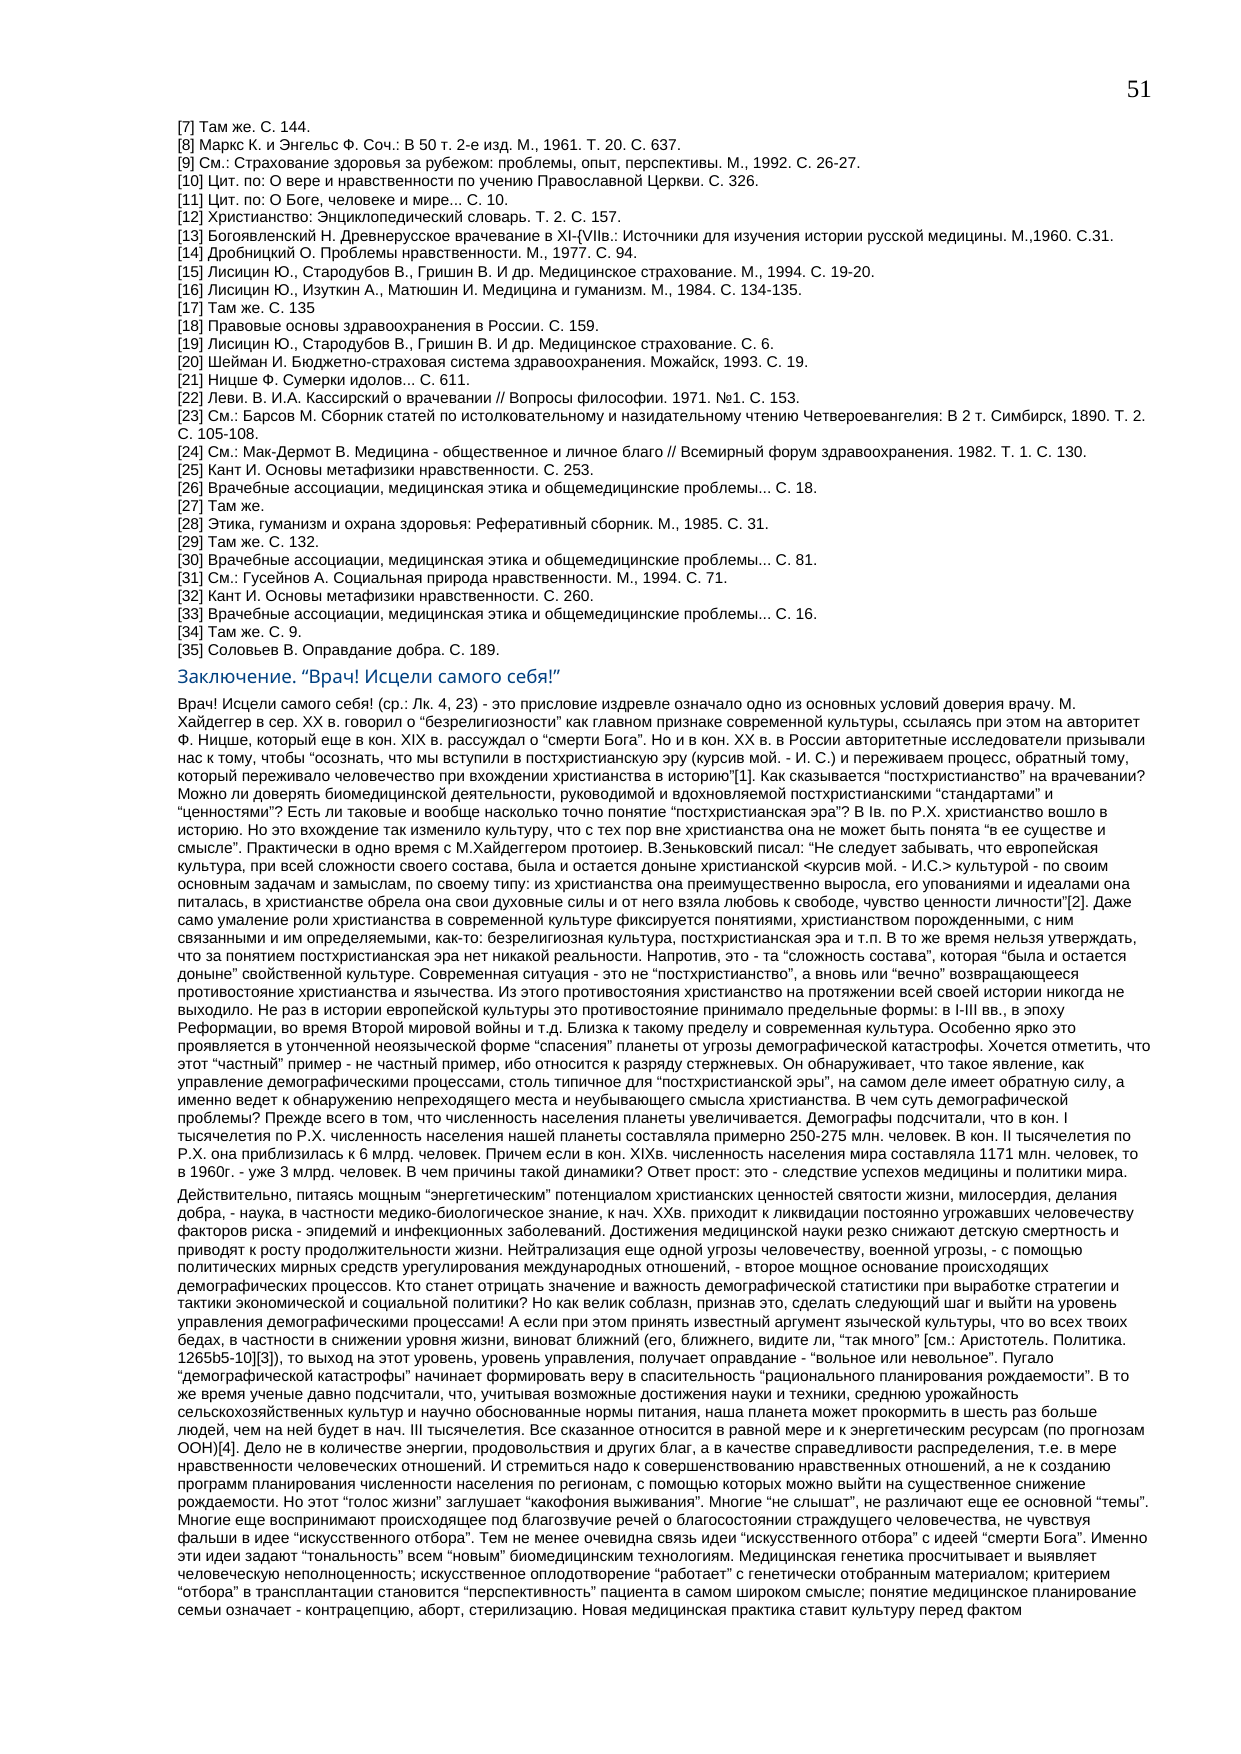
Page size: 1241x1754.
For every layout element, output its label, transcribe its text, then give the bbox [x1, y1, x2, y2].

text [177, 1186, 1152, 1619]
text Заключение. “Врач! Исцели самого себя!” [177, 664, 1152, 689]
text Врач! Исцели самого себя! (ср.: Лк. 4, 23) - это присловие издревле означало одно из основных условий доверия врачу. М. Хайдеггер в сер. XX в. говорил о “безрелигиозности” как главном признаке современной культуры, ссылаясь при этом на авторитет Ф. Ницше, который еще в кон. XIX в. рассуждал о “смерти Бога”. Но и в кон. XX в. в России авторитетные исследователи призывали нас к тому, чтобы “осознать, что мы вступили в постхристианскую эру (курсив мой. - И. С.) и переживаем процесс, обратный тому, который переживало человечество при вхождении христианства в историю”[1]. Как сказывается “постхристианство” на врачевании? Можно ли доверять биомедицинской деятельности, руководимой и вдохновляемой постхристианскими “стандартами” и “ценностями”? Есть ли таковые и вообще насколько точно понятие “постхристианская эра”? В Iв. по Р.Х. христианство вошло в историю. Но это вхождение так изменило культуру, что с тех пор вне христианства она не может быть понята “в ее существе и смысле”. Практически в одно время с М.Хайдеггером протоиер. В.Зеньковский писал: “Не следует забывать, что европейская культура, при всей сложности своего состава, была и остается доныне христианской <курсив мой. - И.С.> культурой - по своим основным задачам и замыслам, по своему типу: из христианства она преимущественно выросла, его упованиями и идеалами она питалась, в христианстве обрела она свои духовные силы и от него взяла любовь к свободе, чувство ценности личности”[2]. Даже само умаление роли христианства в современной культуре фиксируется понятиями, христианством порожденными, с ним связанными и им определяемыми, как-то: безрелигиозная культура, постхристианская эра и т.п. В то же время нельзя утверждать, что за понятием постхристианская эра нет никакой реальности. Напротив, это - та “сложность состава”, которая “была и остается доныне” свойственной культуре. Современная ситуация - это не “постхристианство”, а вновь или “вечно” возвращающееся противостояние христианства и язычества. Из этого противостояния христианство на протяжении всей своей истории никогда не выходило. Не раз в истории европейской культуры это противостояние принимало предельные формы: в I-III вв., в эпоху Реформации, во время Второй мировой войны и т.д. Близка к такому пределу и современная культура. Особенно ярко это проявляется в утонченной неоязыческой форме “спасения” планеты от угрозы демографической катастрофы. Хочется отметить, что этот “частный” пример - не частный пример, ибо относится к разряду стержневых. Он обнаруживает, что такое явление, как управление демографическими процессами, столь типичное для “постхристианской эры”, на самом деле имеет обратную силу, а именно ведет к обнаружению непреходящего места и неубывающего смысла христианства. В чем суть демографической проблемы? Прежде всего в том, что численность населения планеты увеличивается. Демографы подсчитали, что в кон. I тысячелетия по Р.Х. численность населения нашей планеты составляла примерно 250-275 млн. человек. В кон. II тысячелетия по Р.Х. она приблизилась к 6 млрд. человек. Причем если в кон. XIXв. численность населения мира составляла 1171 млн. человек, то в 1960г. - уже 3 млрд. человек. В чем причины такой динамики? Ответ прост: это - следствие успехов медицины и политики мира. [177, 694, 1152, 1181]
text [177, 118, 1152, 659]
